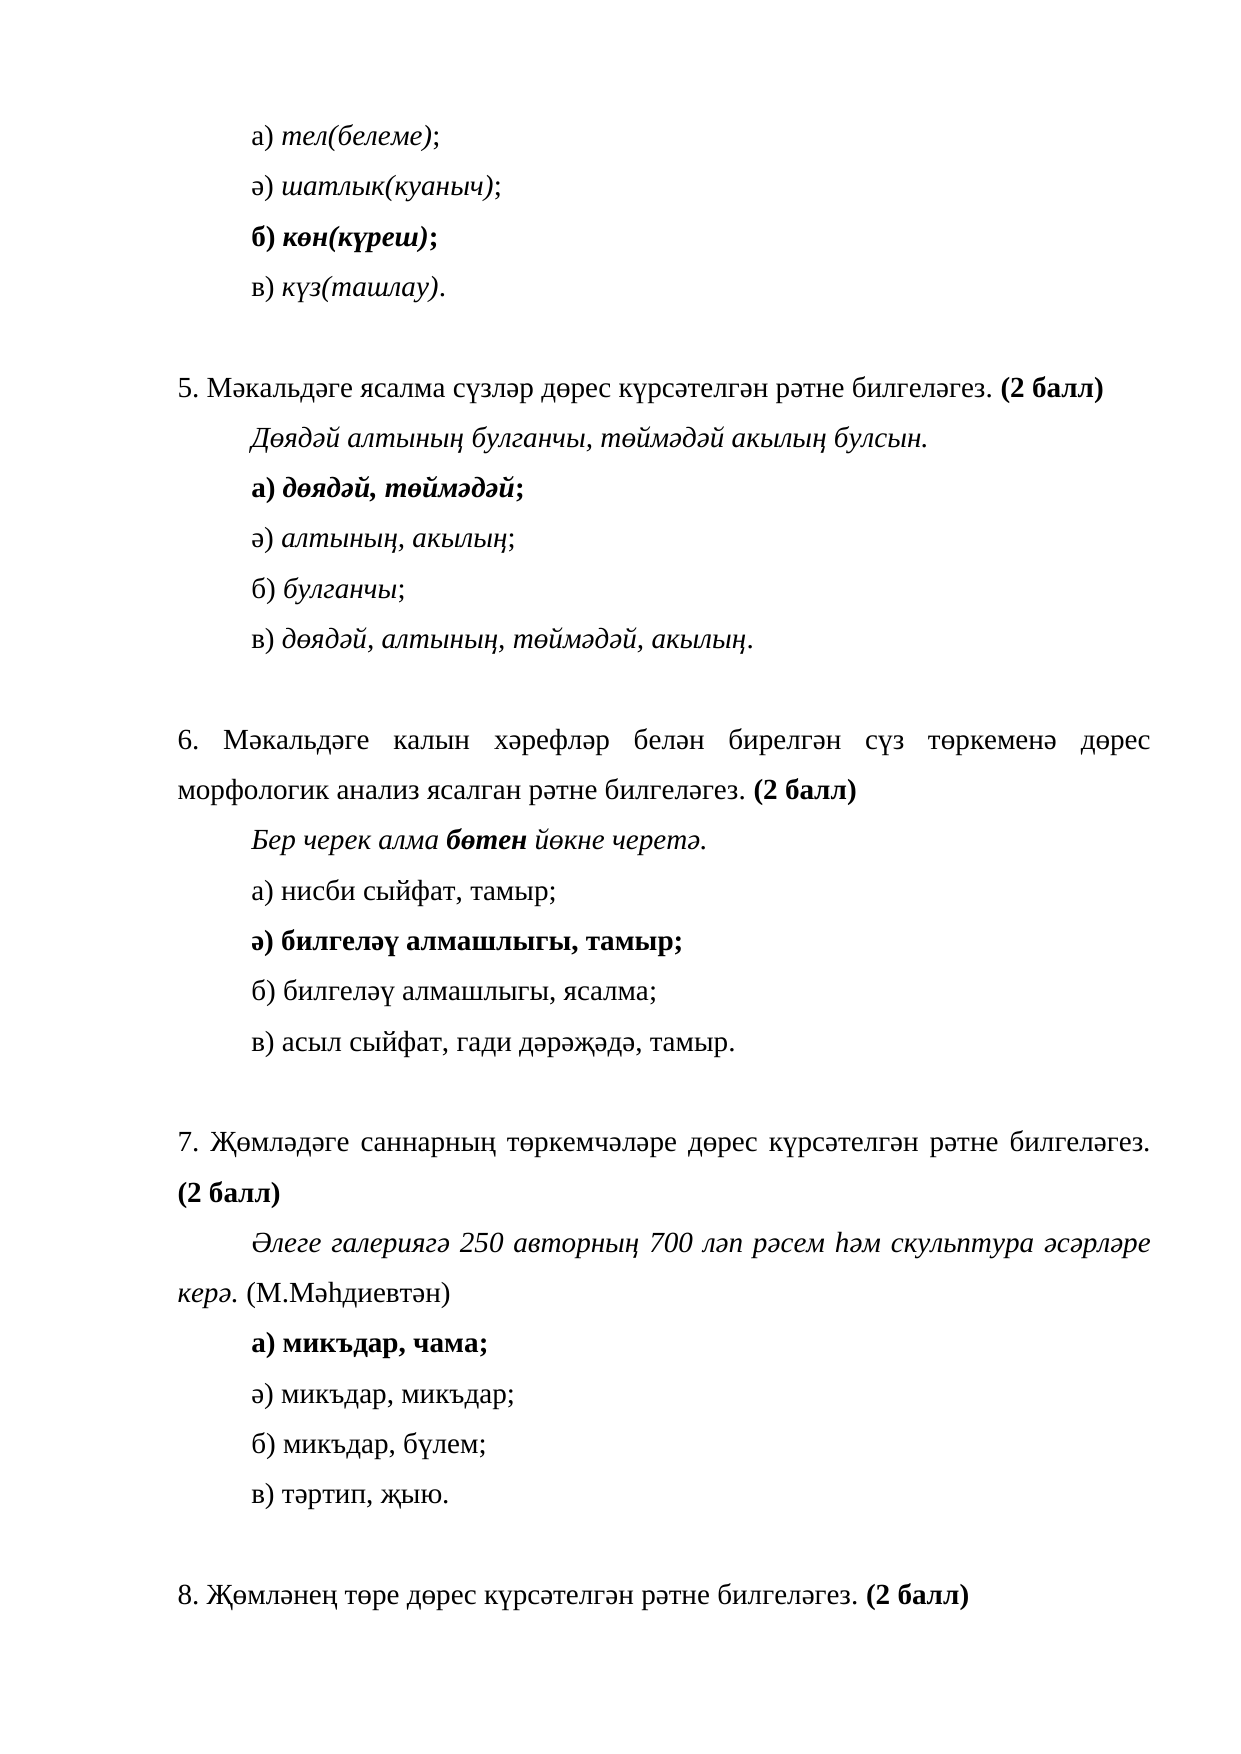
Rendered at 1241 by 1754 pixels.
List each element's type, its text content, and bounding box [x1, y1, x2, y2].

text Әлеге галериягә 250 авторның 700 ләп рәсем һәм скульптура әсәрләре керә. (М.Мәһдиевтән) [177, 1225, 1152, 1309]
text ә) алтының, акылың; [177, 521, 1152, 554]
text 5. Мәкальдәге ясалма сүзләр дөрес күрсәтелгән рәтне билгеләгез. (2 балл) [177, 370, 1152, 403]
text в) дөядәй, алтының, төймәдәй, акылың. [177, 621, 1152, 655]
text 7. Җөмләдәге саннарның төркемчәләре дөрес күрсәтелгән рәтне билгеләгез. (2 балл) [177, 1124, 1152, 1208]
text б) микъдар, бүлем; [177, 1426, 1152, 1460]
text б) билгеләү алмашлыгы, ясалма; [177, 973, 1152, 1007]
text б) көн(күреш); [177, 219, 1152, 252]
text а) дөядәй, төймәдәй; [177, 470, 1152, 504]
text ә) микъдар, микъдар; [177, 1376, 1152, 1409]
text Бер черек алма бөтен йөкне черетә. [177, 822, 1152, 856]
text 8. Җөмләнең төре дөрес күрсәтелгән рәтне билгеләгез. (2 балл) [177, 1577, 1152, 1611]
text в) күз(ташлау). [177, 269, 1152, 303]
text в) асыл сыйфат, гади дәрәҗәдә, тамыр. [177, 1024, 1152, 1057]
text ә) билгеләү алмашлыгы, тамыр; [177, 923, 1152, 957]
text в) тәртип, җыю. [177, 1477, 1152, 1510]
text а) тел(белеме); [177, 118, 1152, 152]
text а) микъдар, чама; [177, 1326, 1152, 1359]
text Дөядәй алтының булганчы, төймәдәй акылың булсын. [177, 420, 1152, 453]
text ә) шатлык(куаныч); [177, 168, 1152, 202]
text 6. Мәкальдәге калын хәрефләр белән бирелгән сүз төркеменә дөрес морфологик анализ ясалган рәтне билгеләгез. (2 балл) [177, 722, 1152, 806]
text а) нисби сыйфат, тамыр; [177, 873, 1152, 906]
text б) булганчы; [177, 571, 1152, 604]
